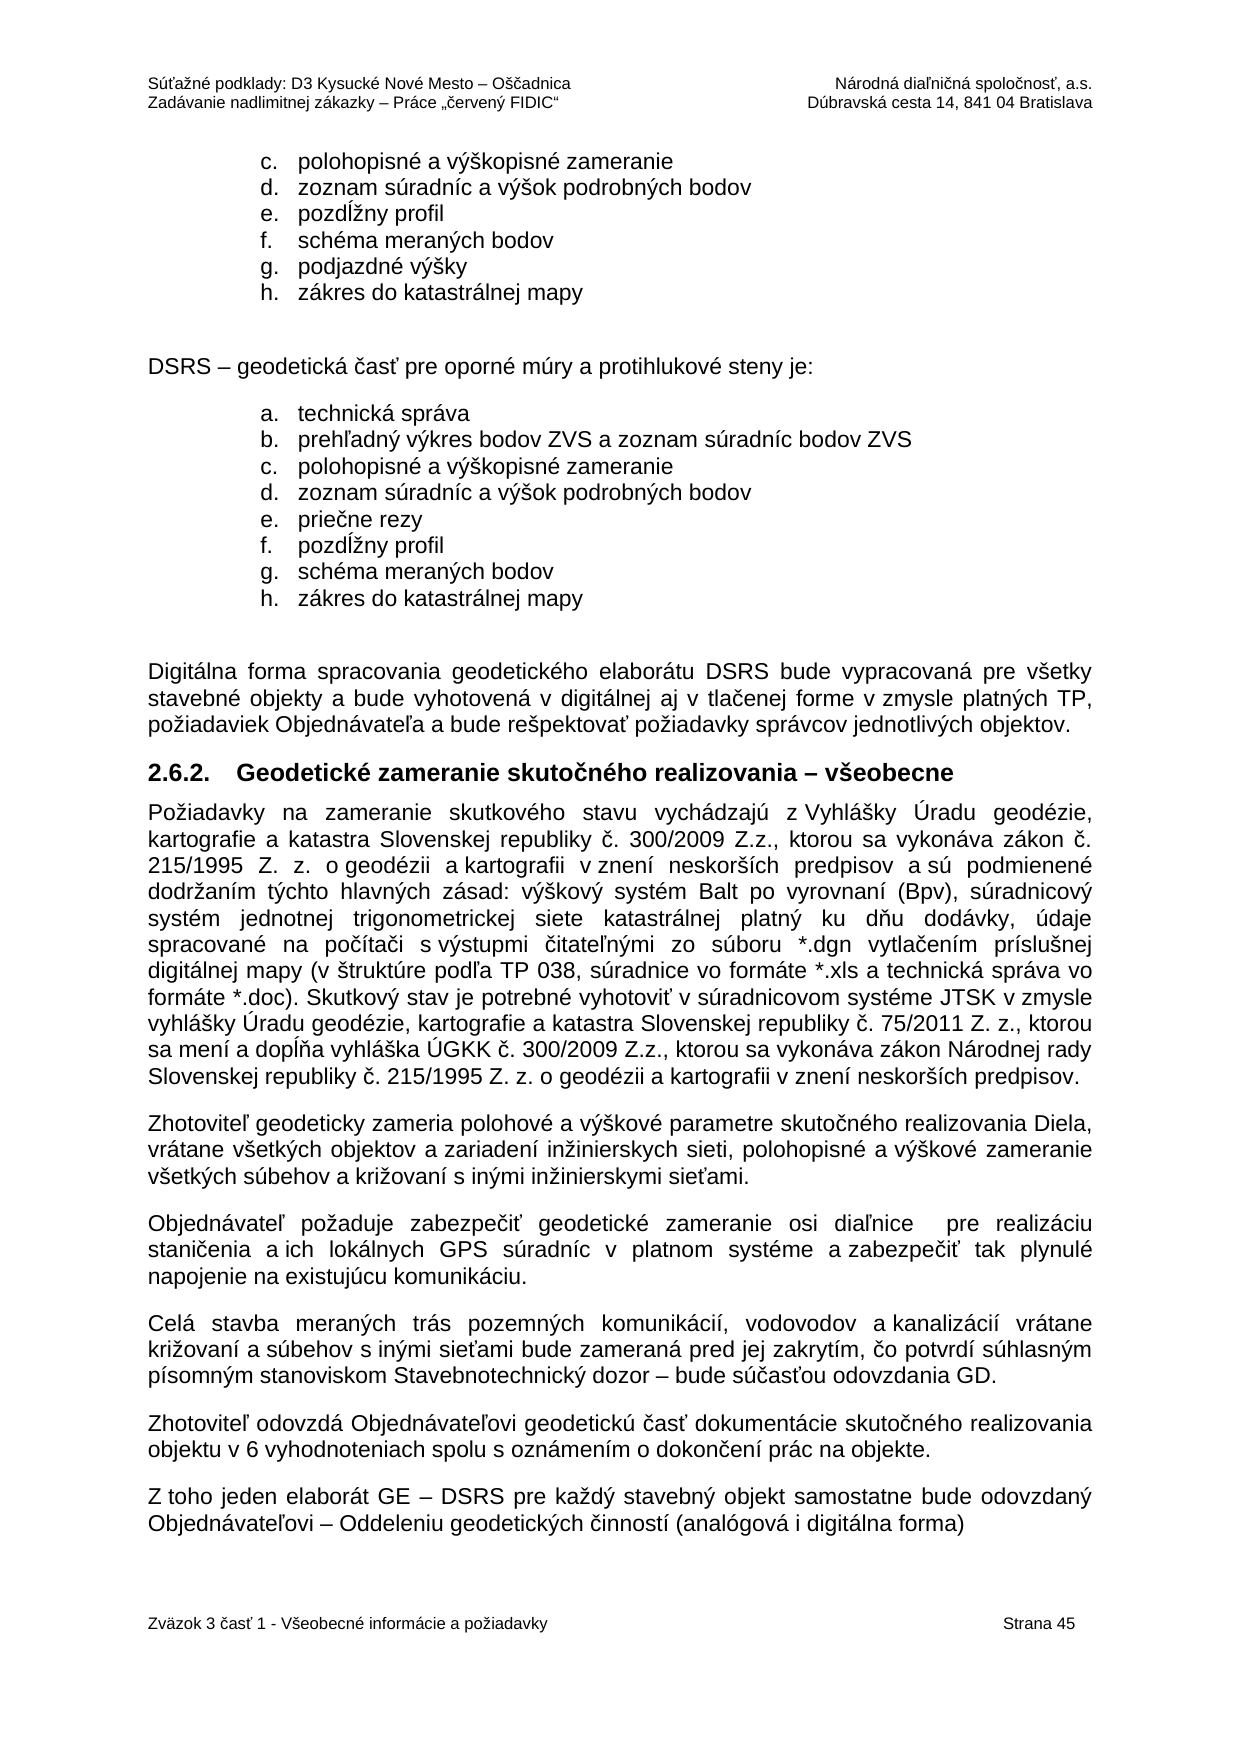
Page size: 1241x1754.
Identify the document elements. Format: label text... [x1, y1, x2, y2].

list polohopisné a výškopisné zameranie [260, 148, 1093, 174]
text Z toho jeden elaborát GE – DSRS pre každý stavebný objekt samostatne bude odovzdaný Objednávateľovi – Oddeleniu geodetických činností (analógová i digitálna forma) [148, 1483, 1093, 1536]
text DSRS – geodetická časť pre oporné múry a protihlukové steny je: [148, 353, 1093, 379]
list schéma meraných bodov [260, 558, 1093, 584]
list zákres do katastrálnej mapy [260, 584, 1093, 611]
list schéma meraných bodov [260, 227, 1093, 253]
text Digitálna forma spracovania geodetického elaborátu DSRS bude vypracovaná pre všetky stavebné objekty a bude vyhotovená v digitálnej aj v tlačenej forme v zmysle platných TP, požiadaviek Objednávateľa a bude rešpektovať požiadavky správcov jednotlivých objektov. [148, 658, 1093, 737]
list zákres do katastrálnej mapy [260, 279, 1093, 306]
subtitle Geodetické zameranie skutočného realizovania – všeobecne [148, 758, 1093, 787]
list zoznam súradníc a výšok podrobných bodov [260, 479, 1093, 506]
list pozdĺžny profil [260, 200, 1093, 227]
list technická správa [260, 400, 1093, 426]
text Požiadavky na zameranie skutkového stavu vychádzajú z Vyhlášky Úradu geodézie, kartografie a katastra Slovenskej republiky č. 300/2009 Z.z., ktorou sa vykonáva zákon č. 215/1995 Z. z. o geodézii a kartografii v znení neskorších predpisov a sú podmienené dodržaním týchto hlavných zásad: výškový systém Balt po vyrovnaní (Bpv), súradnicový systém jednotnej trigonometrickej siete katastrálnej platný ku dňu dodávky, údaje spracované na počítači s výstupmi čitateľnými zo súboru *.dgn vytlačením príslušnej digitálnej mapy (v štruktúre podľa TP 038, súradnice vo formáte *.xls a technická správa vo formáte *.doc). Skutkový stav je potrebné vyhotoviť v súradnicovom systéme JTSK v zmysle vyhlášky Úradu geodézie, kartografie a katastra Slovenskej republiky č. 75/2011 Z. z., ktorou sa mení a dopĺňa vyhláška ÚGKK č. 300/2009 Z.z., ktorou sa vykonáva zákon Národnej rady Slovenskej republiky č. 215/1995 Z. z. o geodézii a kartografii v znení neskorších predpisov. [148, 799, 1093, 1089]
list zoznam súradníc a výšok podrobných bodov [260, 174, 1093, 200]
list podjazdné výšky [260, 253, 1093, 279]
text Zhotoviteľ odovzdá Objednávateľovi geodetickú časť dokumentácie skutočného realizovania objektu v 6 vyhodnoteniach spolu s oznámením o dokončení prác na objekte. [148, 1410, 1093, 1462]
list polohopisné a výškopisné zameranie [260, 453, 1093, 479]
list prehľadný výkres bodov ZVS a zoznam súradníc bodov ZVS [260, 426, 1093, 453]
text Objednávateľ požaduje zabezpečiť geodetické zameranie osi diaľnice pre realizáciu staničenia a ich lokálnych GPS súradníc v platnom systéme a zabezpečiť tak plynulé napojenie na existujúcu komunikáciu. [148, 1210, 1093, 1289]
text Zhotoviteľ geodeticky zameria polohové a výškové parametre skutočného realizovania Diela, vrátane všetkých objektov a zariadení inžinierskych sieti, polohopisné a výškové zameranie všetkých súbehov a križovaní s inými inžinierskymi sieťami. [148, 1110, 1093, 1189]
list priečne rezy [260, 506, 1093, 532]
text Celá stavba meraných trás pozemných komunikácií, vodovodov a kanalizácií vrátane križovaní a súbehov s inými sieťami bude zameraná pred jej zakrytím, čo potvrdí súhlasným písomným stanoviskom Stavebnotechnický dozor – bude súčasťou odovzdania GD. [148, 1310, 1093, 1389]
list pozdĺžny profil [260, 532, 1093, 558]
